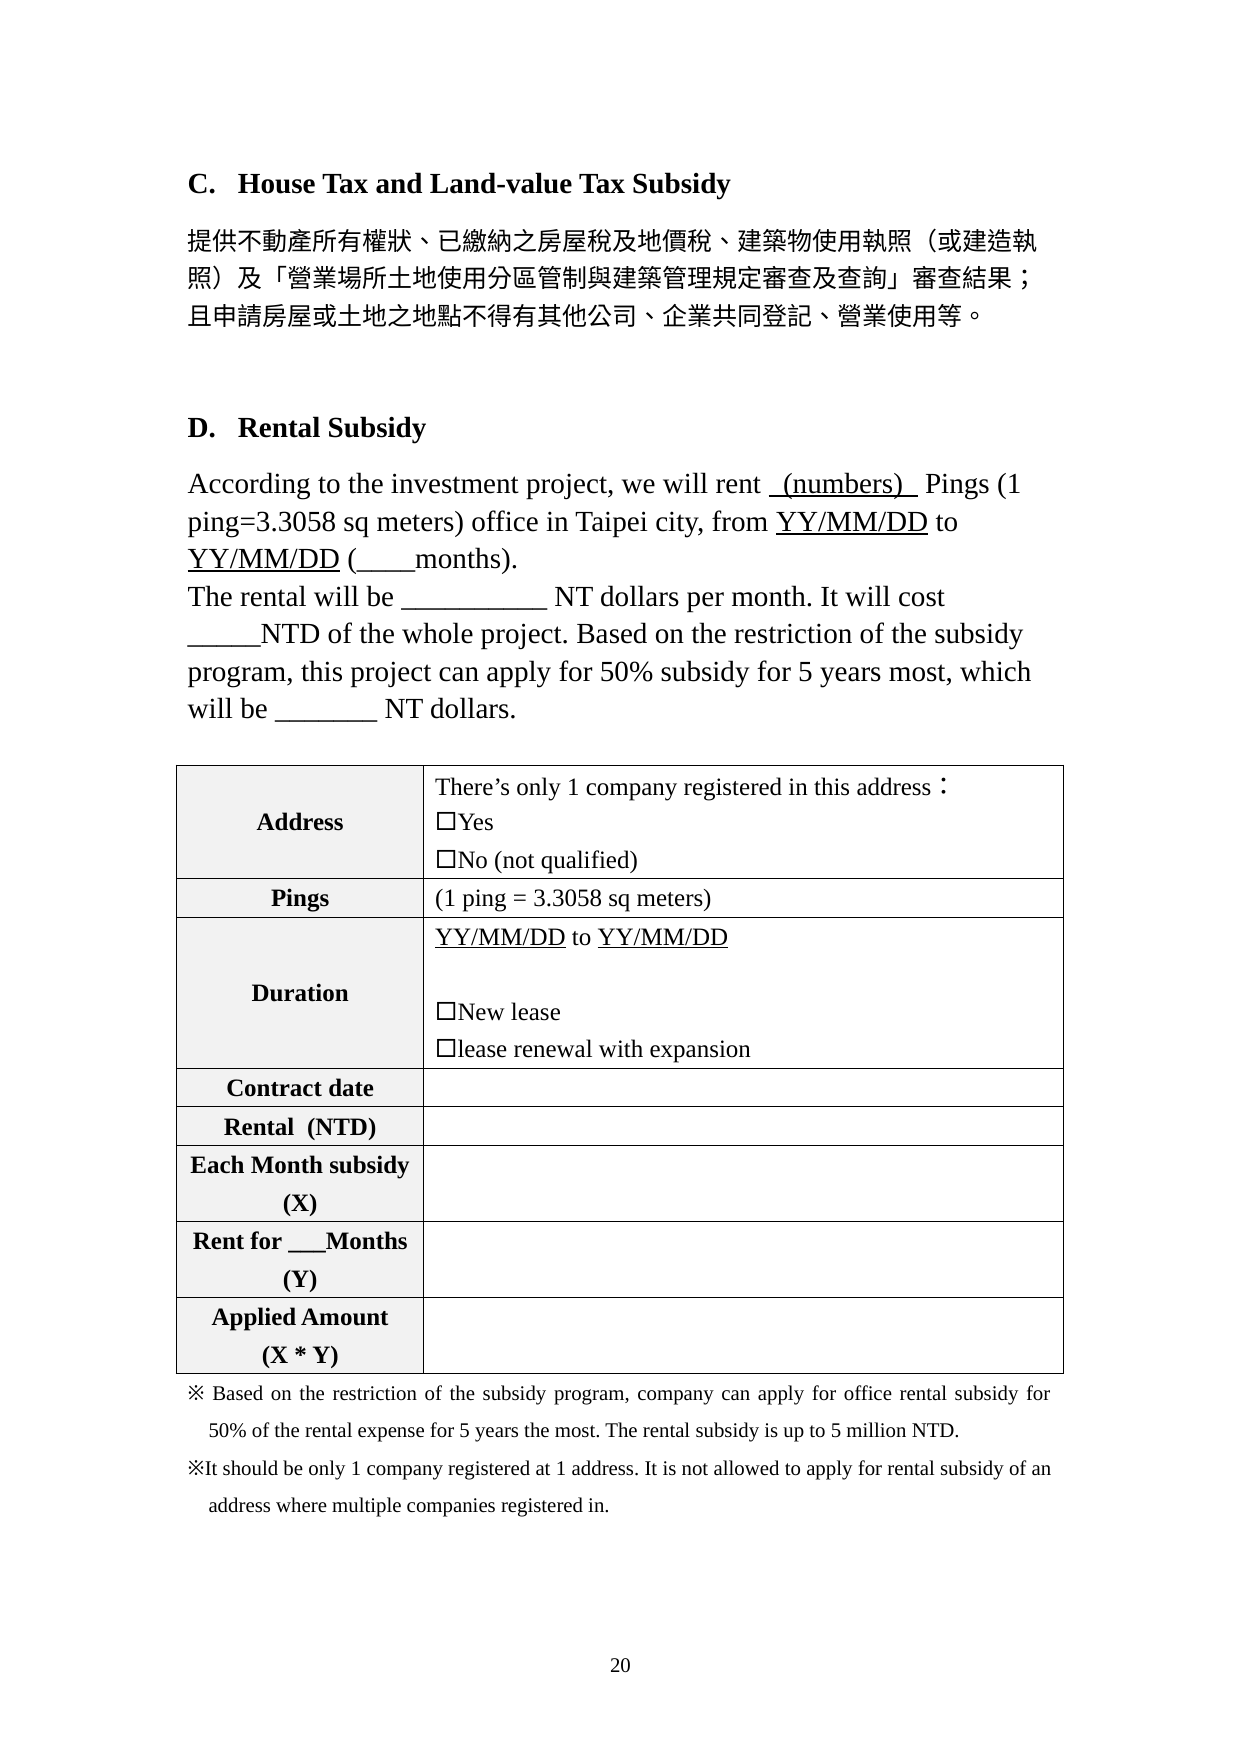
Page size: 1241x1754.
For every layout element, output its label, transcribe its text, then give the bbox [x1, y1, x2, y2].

text ※ Based on the restriction of the subsidy program, company can apply for office rental subsidy for 50% of the rental expense for 5 years the most. The rental subsidy is up to 5 million NTD. [187, 1374, 1053, 1449]
text According to the investment project, we will rent (numbers) Pings (1 ping=3.3058 sq meters) office in Taipei city, from YY/MM/DD to YY/MM/DD (____months). [187, 464, 1053, 577]
table_cell [424, 1069, 1063, 1106]
table_cell Pings [177, 879, 423, 917]
table_cell Rent for ___Months (Y) [177, 1222, 423, 1297]
table_cell (1 ping = 3.3058 sq meters) [424, 879, 1063, 917]
table_cell Duration [177, 918, 423, 1068]
table_cell [424, 1146, 1063, 1221]
table_cell Applied Amount (X * Y) [177, 1298, 423, 1373]
table_cell [424, 1107, 1063, 1145]
table_cell [424, 1298, 1063, 1373]
text 提供不動產所有權狀、已繳納之房屋稅及地價稅、建築物使用執照（或建造執照）及「營業場所土地使用分區管制與建築管理規定審查及查詢」審查結果；且申請房屋或土地之地點不得有其他公司、企業共同登記、營業使用等。 [187, 221, 1053, 333]
list House Tax and Land-value Tax Subsidy [187, 164, 1053, 202]
table_header There’s only 1 company registered in this address： Yes No (not qualified) [424, 766, 1063, 878]
table_cell Contract date [177, 1069, 423, 1106]
table_header Address [177, 766, 423, 878]
text The rental will be __________ NT dollars per month. It will cost _____NTD of the whole project. Based on the restriction of the subsidy program, this project can apply for 50% subsidy for 5 years most, which will be _______ NT dollars. [187, 577, 1053, 727]
list Rental Subsidy [187, 408, 1053, 446]
table_cell YY/MM/DD to YY/MM/DD New lease lease renewal with expansion [424, 918, 1063, 1068]
table_cell Each Month subsidy (X) [177, 1146, 423, 1221]
table_cell [424, 1222, 1063, 1297]
table_cell Rental (NTD) [177, 1107, 423, 1145]
text ※It should be only 1 company registered at 1 address. It is not allowed to apply for rental subsidy of an address where multiple companies registered in. [187, 1449, 1053, 1524]
